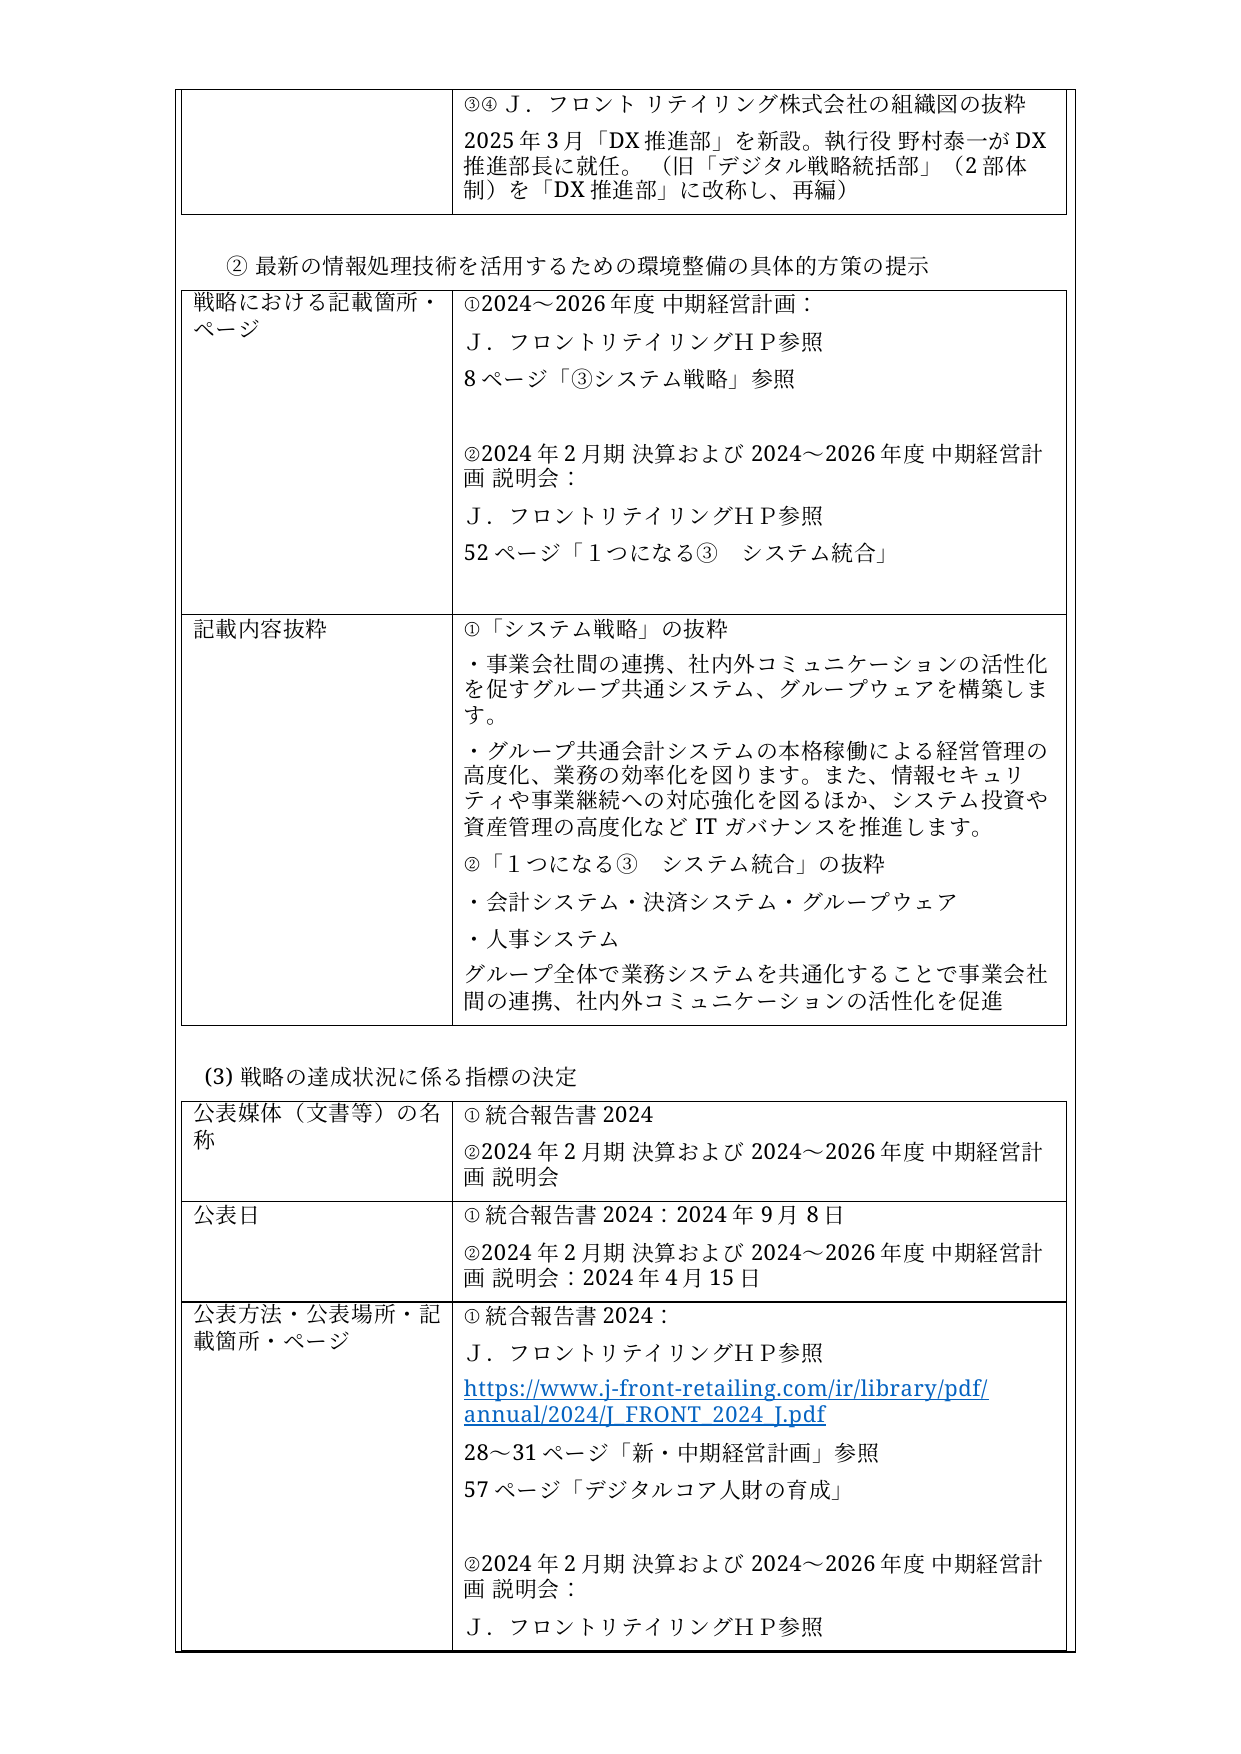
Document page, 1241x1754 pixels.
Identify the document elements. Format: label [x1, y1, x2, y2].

table_cell [176, 90, 1075, 1651]
